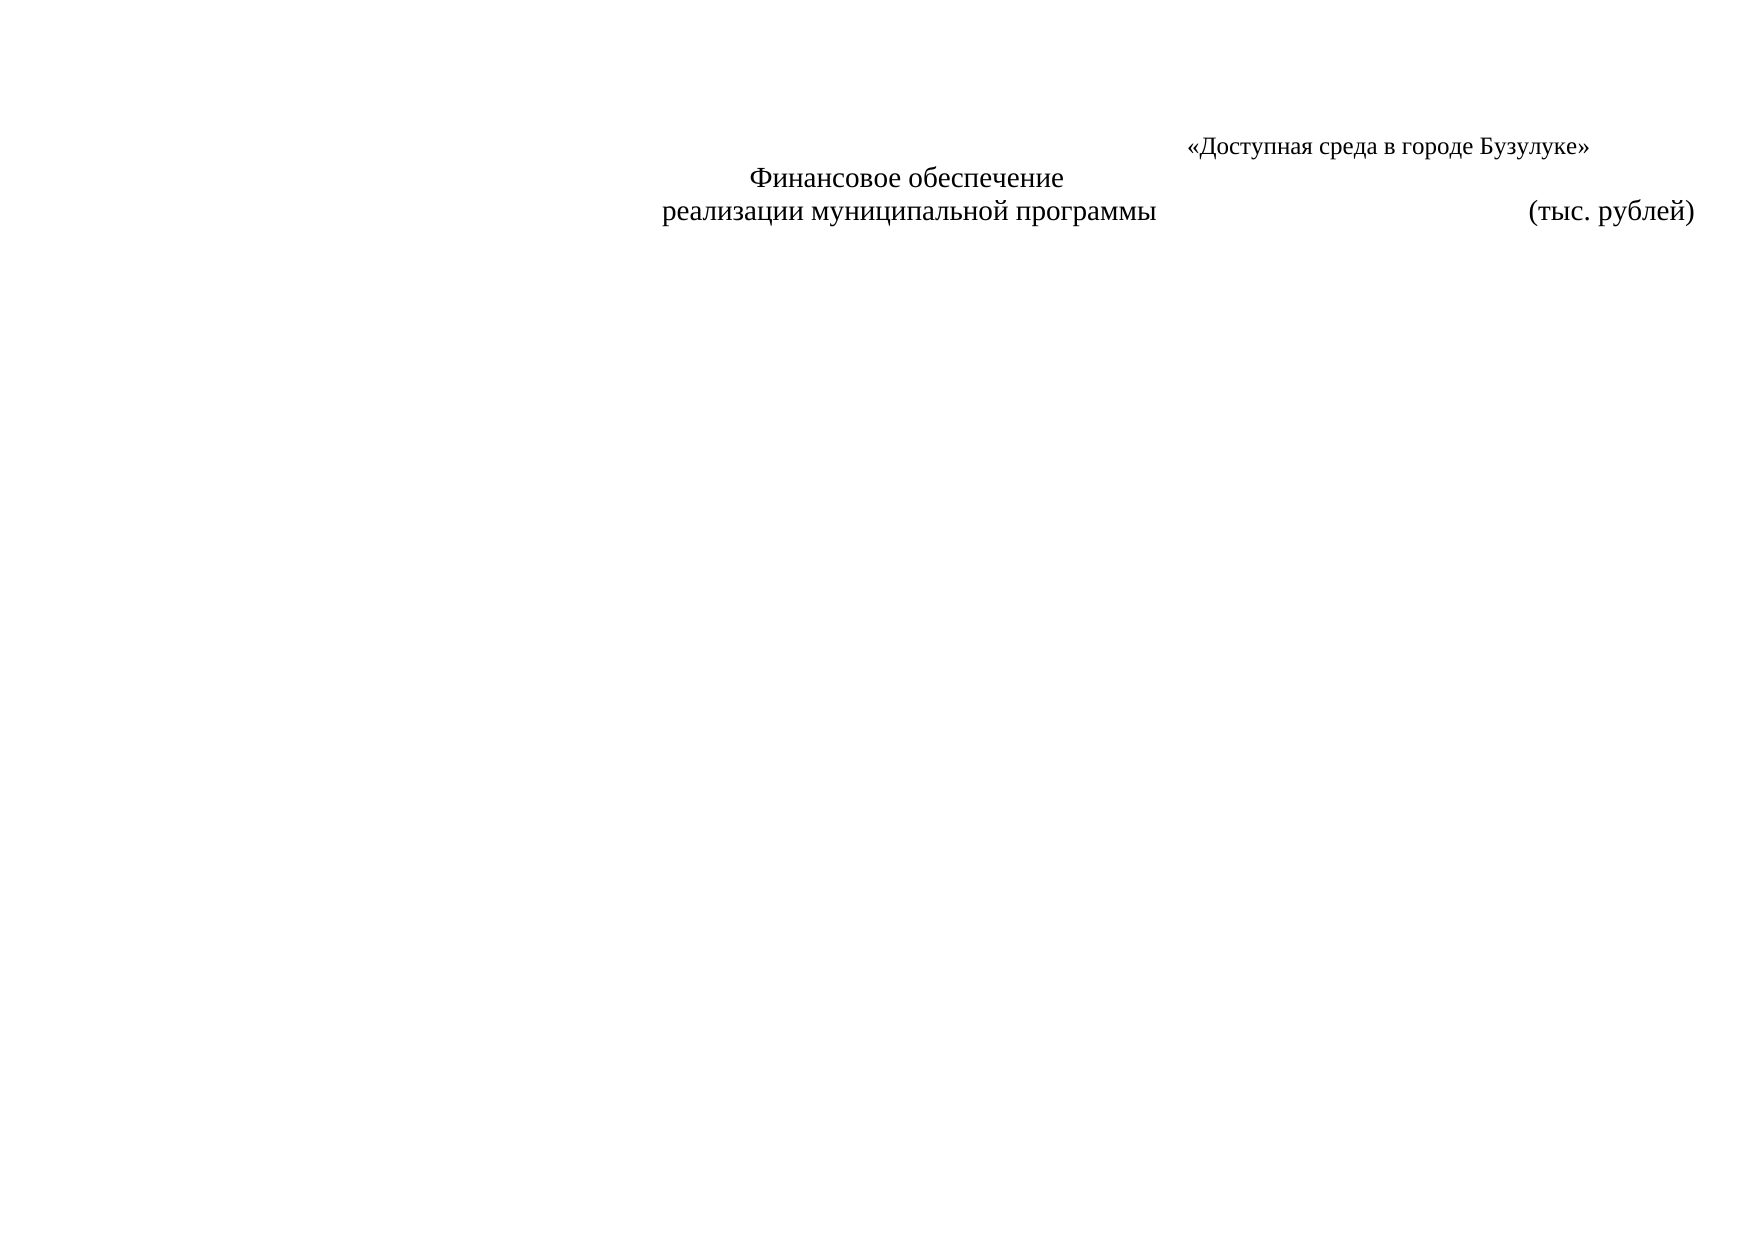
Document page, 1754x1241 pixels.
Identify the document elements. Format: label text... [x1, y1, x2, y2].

text «Доступная среда в городе Бузулуке» [118, 131, 1695, 160]
text реализации муниципальной программы (тыс. рублей) [118, 193, 1695, 227]
text Финансовое обеспечение [118, 160, 1695, 193]
